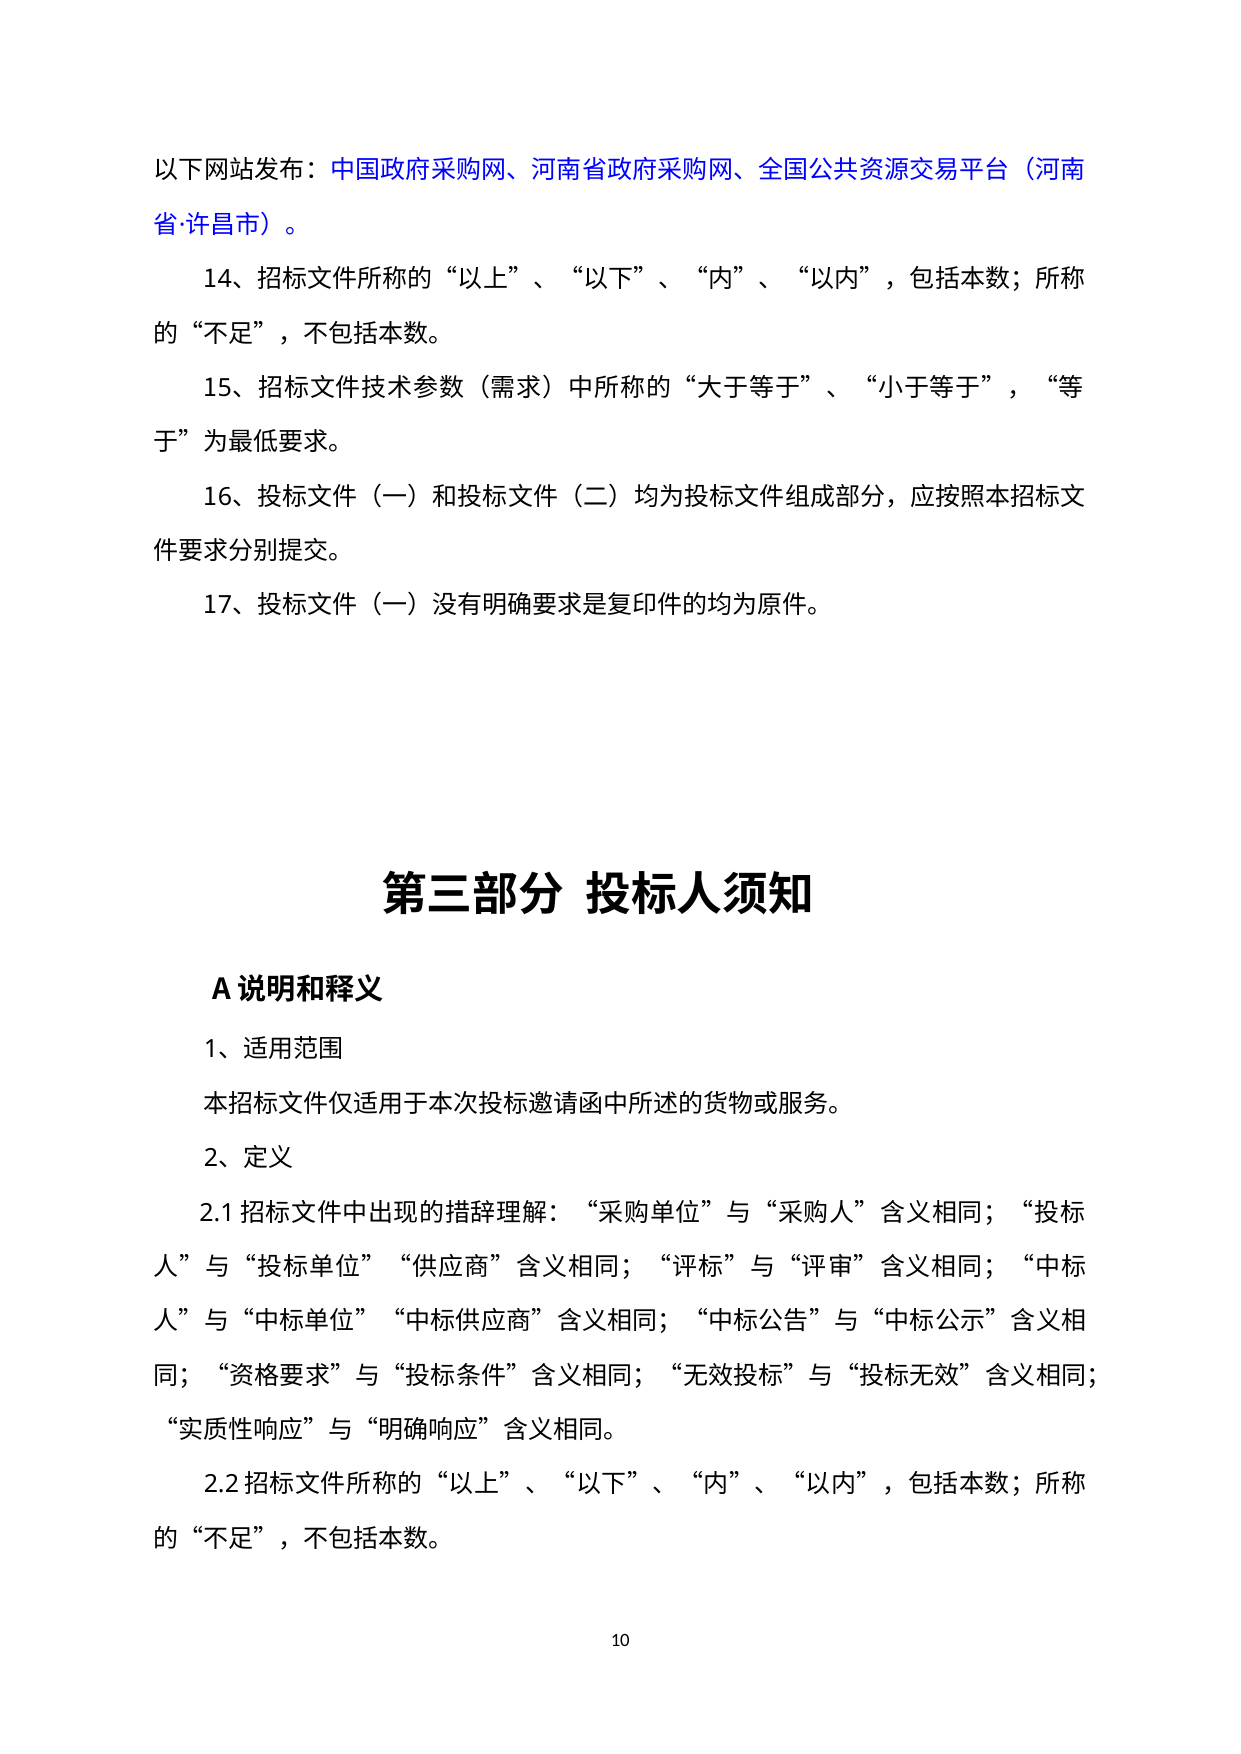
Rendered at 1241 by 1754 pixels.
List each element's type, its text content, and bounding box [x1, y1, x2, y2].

text 本招标文件仅适用于本次投标邀请函中所述的货物或服务。 [153, 1083, 1087, 1119]
text 15、招标文件技术参数（需求）中所称的“大于等于”、“小于等于”，“等于”为最低要求。 [153, 367, 1087, 458]
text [153, 150, 1087, 241]
text 2、定义 [153, 1138, 1087, 1174]
text 16、投标文件（一）和投标文件（二）均为投标文件组成部分，应按照本招标文件要求分别提交。 [153, 476, 1087, 567]
text 2.2招标文件所称的“以上”、“以下”、“内”、“以内”，包括本数；所称的“不足”，不包括本数。 [153, 1464, 1087, 1554]
text 第三部分 投标人须知 [153, 874, 1087, 919]
text 1、适用范围 [153, 1029, 1087, 1065]
text A 说明和释义 [153, 965, 1087, 1008]
text 17、投标文件（一）没有明确要求是复印件的均为原件。 [153, 585, 1087, 621]
text 2.1招标文件中出现的措辞理解：“采购单位”与“采购人”含义相同；“投标人”与“投标单位”“供应商”含义相同；“评标”与“评审”含义相同；“中标人”与“中标单位”“中标供应商”含义相同；“中标公告”与“中标公示”含义相同；“资格要求”与“投标条件”含义相同；“无效投标”与“投标无效”含义相同；“实质性响应”与“明确响应”含义相同。 [153, 1192, 1087, 1446]
text 14、招标文件所称的“以上”、“以下”、“内”、“以内”，包括本数；所称的“不足”，不包括本数。 [153, 259, 1087, 349]
